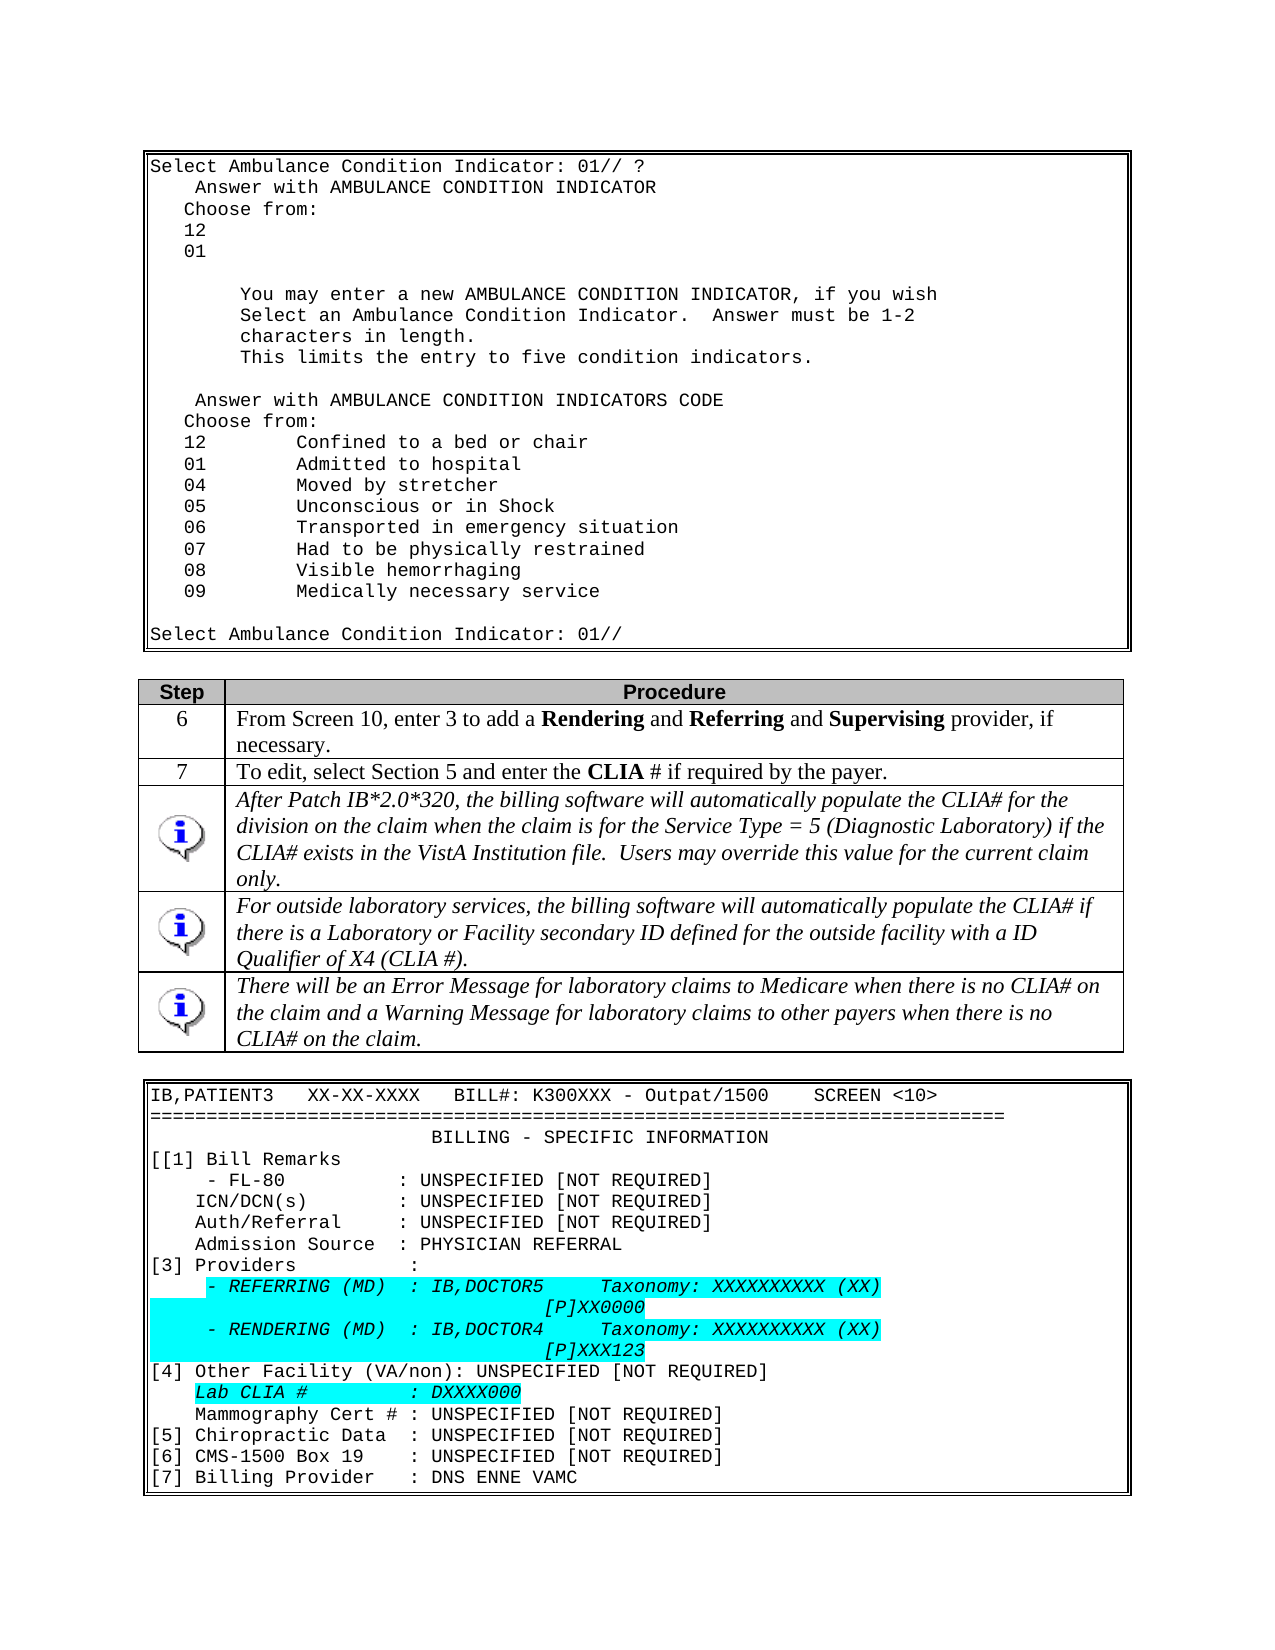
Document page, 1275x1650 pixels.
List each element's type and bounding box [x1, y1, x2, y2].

picture [158, 908, 206, 956]
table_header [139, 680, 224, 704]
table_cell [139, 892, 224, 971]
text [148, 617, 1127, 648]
picture [158, 988, 206, 1036]
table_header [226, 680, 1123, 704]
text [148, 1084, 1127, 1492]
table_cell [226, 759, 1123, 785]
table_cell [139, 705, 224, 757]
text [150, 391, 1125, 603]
picture [158, 815, 206, 862]
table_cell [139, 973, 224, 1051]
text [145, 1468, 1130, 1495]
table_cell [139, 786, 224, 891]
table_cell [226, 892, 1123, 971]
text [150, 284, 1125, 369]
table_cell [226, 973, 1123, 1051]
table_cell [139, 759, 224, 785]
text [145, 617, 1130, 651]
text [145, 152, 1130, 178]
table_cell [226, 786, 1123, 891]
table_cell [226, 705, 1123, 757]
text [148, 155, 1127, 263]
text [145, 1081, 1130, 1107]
